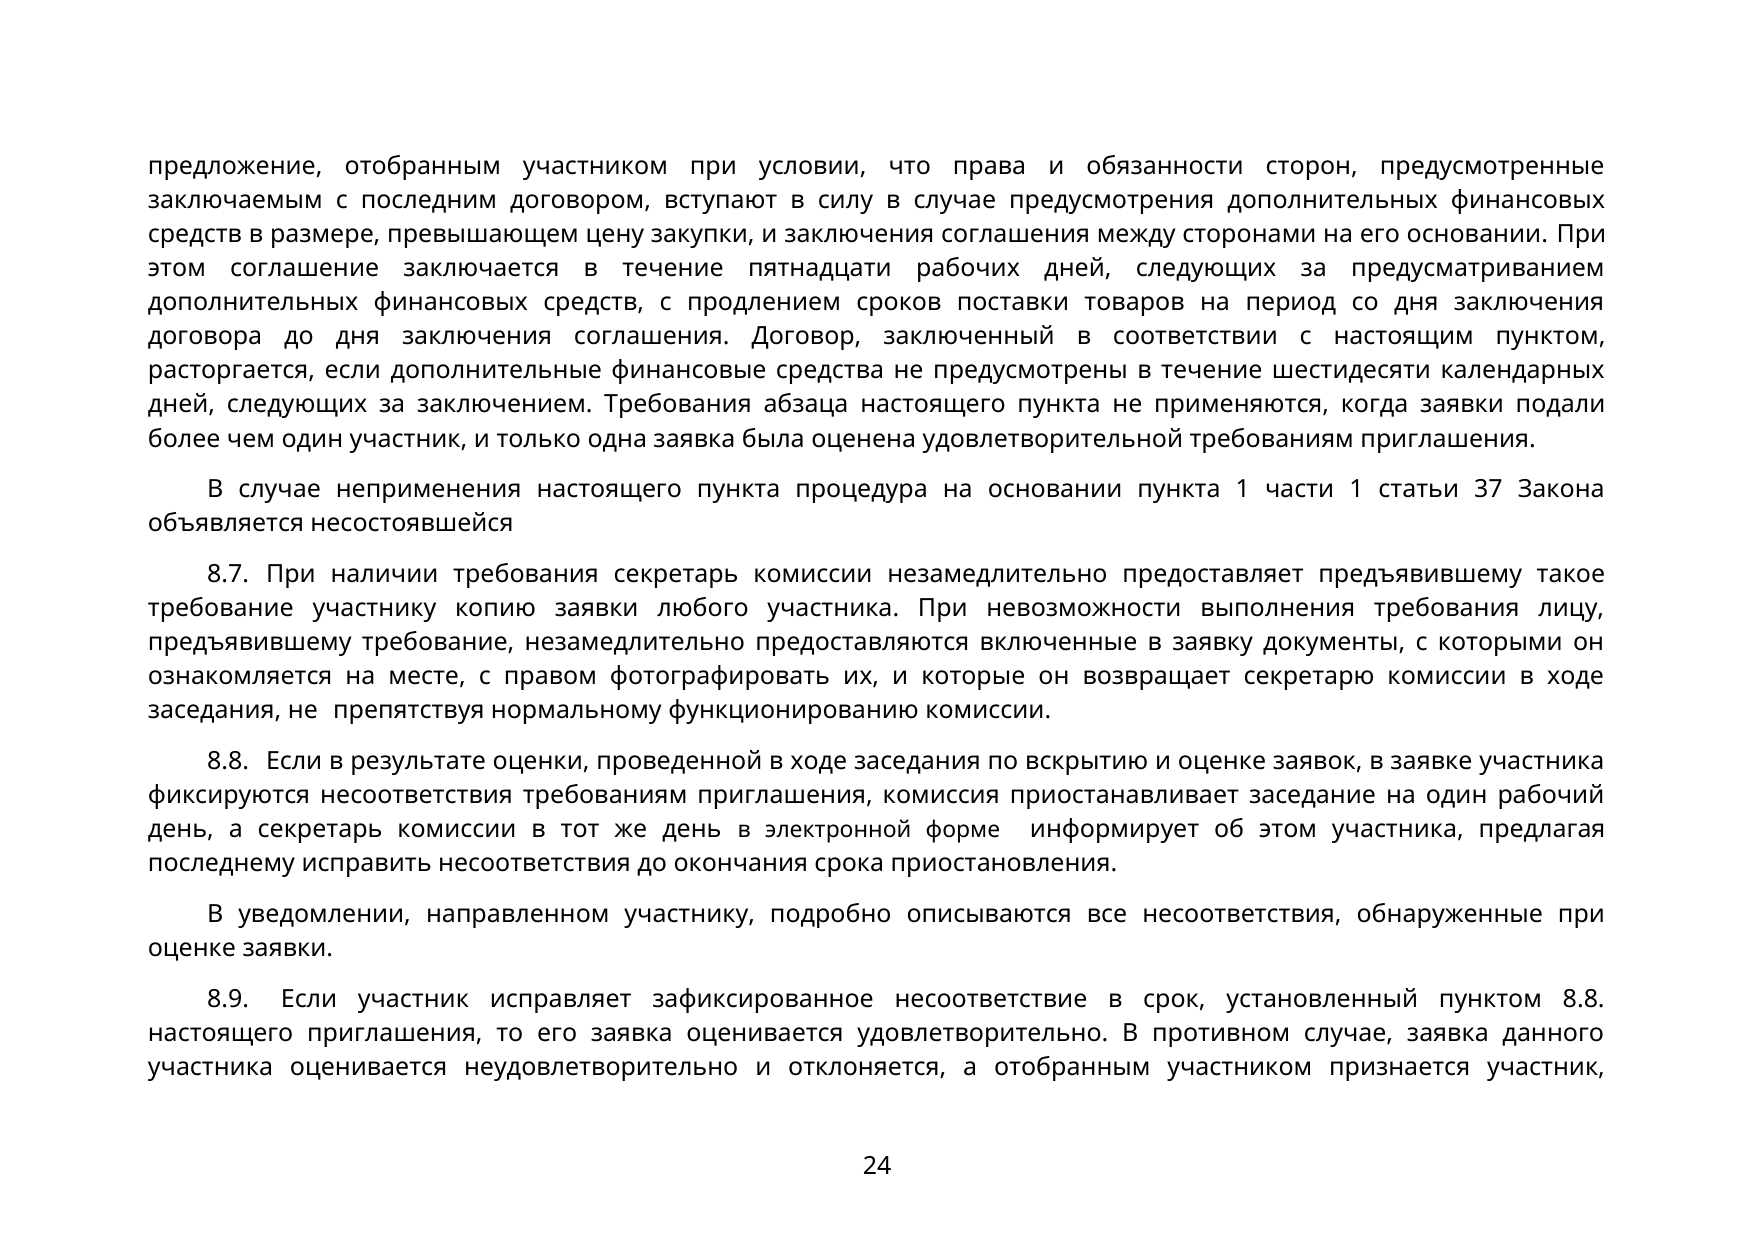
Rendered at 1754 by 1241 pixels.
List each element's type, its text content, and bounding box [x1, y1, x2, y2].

text 8.7. При наличии требования секретарь комиссии незамедлительно предоставляет предъявившему такое требование участнику копию заявки любого участника. При невозможности выполнения требования лицу, предъявившему требование, незамедлительно предоставляются включенные в заявку документы, с которыми он ознакомляется на месте, с правом фотографировать их, и которые он возвращает секретарю комиссии в ходе заседания, не препятствуя нормальному функционированию комиссии. [148, 556, 1606, 726]
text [148, 981, 1606, 1083]
text В случае неприменения настоящего пункта процедура на основании пункта 1 части 1 статьи 37 Закона объявляется несостоявшейся [148, 471, 1606, 539]
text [148, 148, 1606, 454]
text В уведомлении, направленном участнику, подробно описываются все несоответствия, обнаруженные при оценке заявки. [148, 896, 1606, 964]
text 8.8. Если в результате оценки, проведенной в ходе заседания по вскрытию и оценке заявок, в заявке участника фиксируются несоответствия требованиям приглашения, комиссия приостанавливает заседание на один рабочий день, а секретарь комиссии в тот же день в электронной форме информирует об этом участника, предлагая последнему исправить несоответствия до окончания срока приостановления. [148, 743, 1606, 879]
